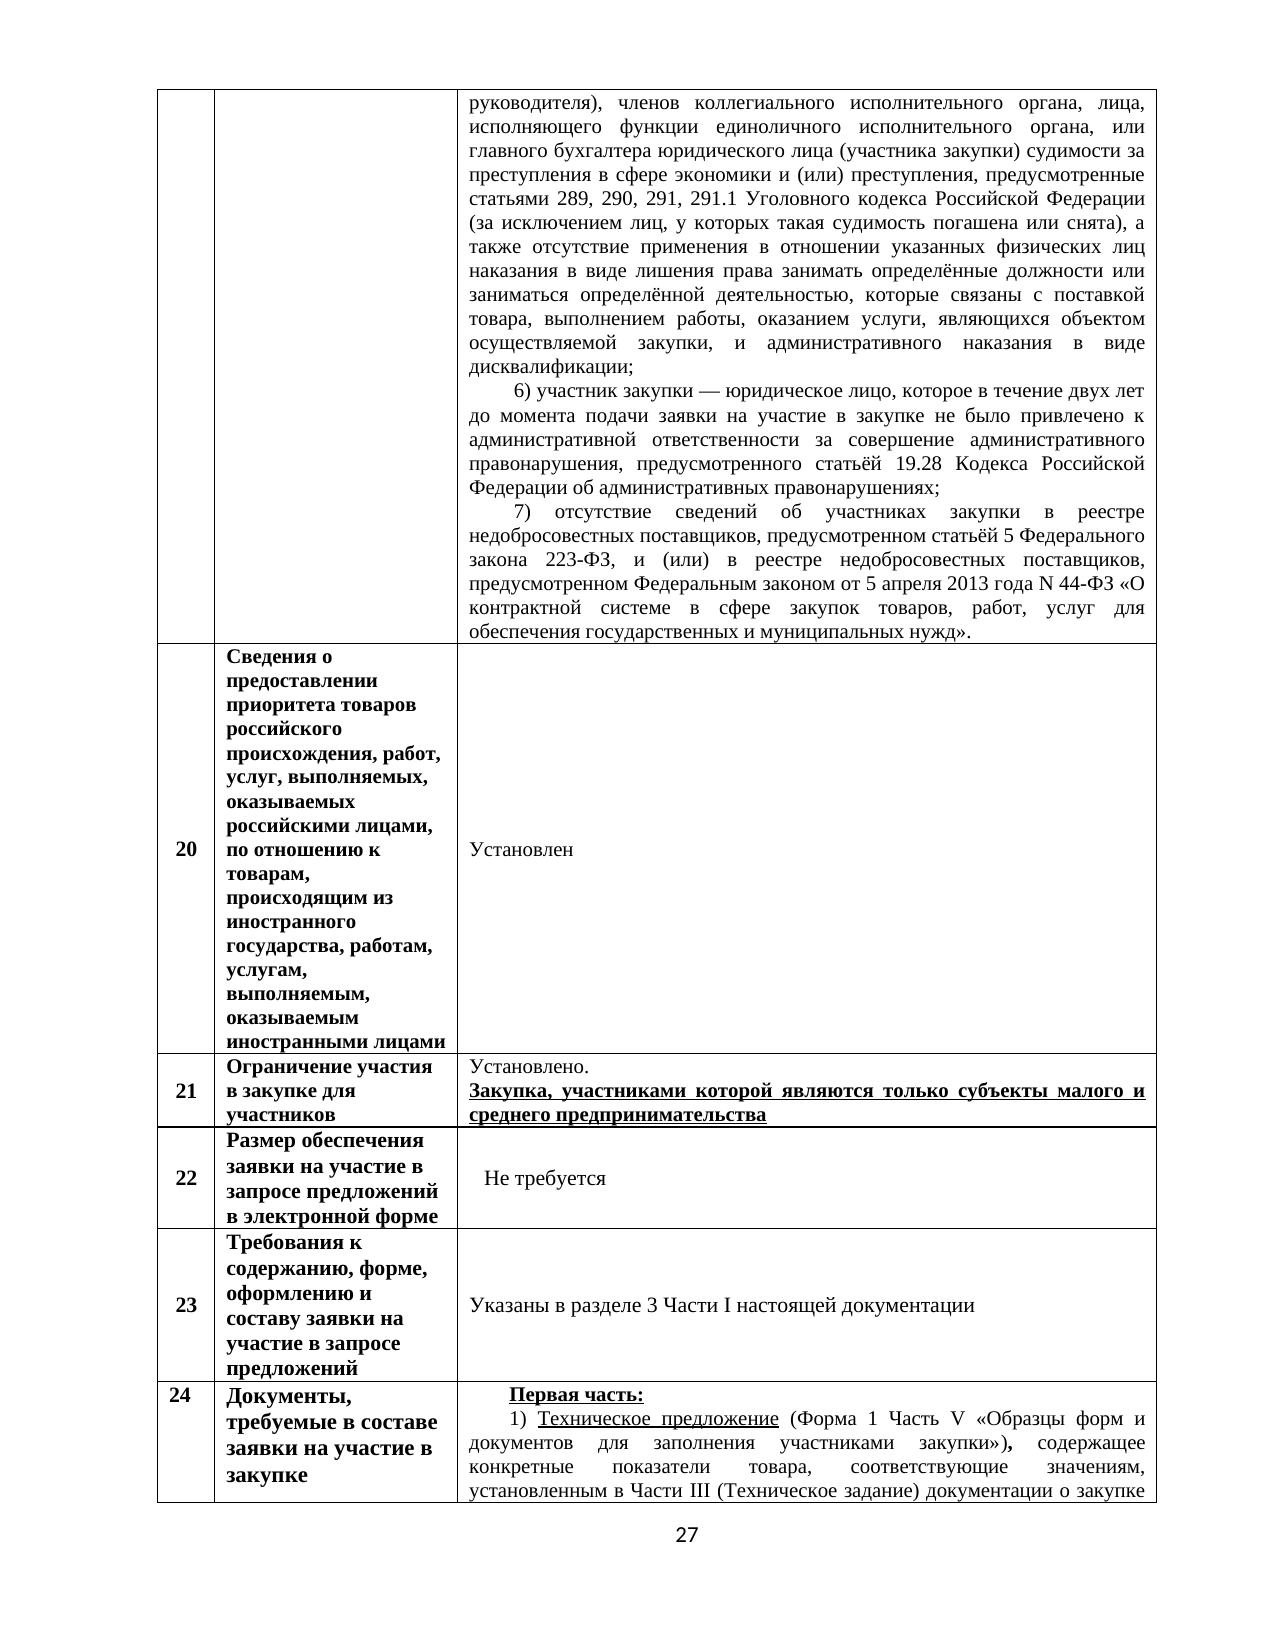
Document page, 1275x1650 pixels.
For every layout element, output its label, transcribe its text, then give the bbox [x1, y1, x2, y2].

table_cell Указаны в разделе 3 Части I настоящей документации [458, 1229, 1156, 1381]
table_cell Сведения о предоставлении приоритета товаров российского происхождения, работ, услуг, выполняемых, оказываемых российскими лицами, по отношению к товарам, происходящим из иностранного государства, работам, услугам, выполняемым, оказываемым иностранными лицами [215, 644, 457, 1053]
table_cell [215, 1382, 457, 1502]
table_cell 21 [158, 1054, 214, 1126]
table_cell Размер обеспечения заявки на участие в запросе предложений в электронной форме [215, 1128, 457, 1228]
table_cell Требования к содержанию, форме, оформлению и составу заявки на участие в запросе предложений [215, 1229, 457, 1381]
table_cell 20 [158, 644, 214, 1053]
table_cell Ограничение участия в закупке для участников [215, 1054, 457, 1126]
table_cell Не требуется [458, 1128, 1156, 1228]
table_cell 23 [158, 1229, 214, 1381]
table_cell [458, 90, 1156, 643]
table_cell 19 [158, 90, 214, 643]
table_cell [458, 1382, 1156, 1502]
table_cell 24 [158, 1382, 214, 1502]
table_cell Установлено. Закупка, участниками которой являются только субъекты малого и среднего предпринимательства [458, 1054, 1156, 1126]
table_cell Установлен [458, 644, 1156, 1053]
table_cell 22 [158, 1128, 214, 1228]
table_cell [215, 90, 457, 643]
